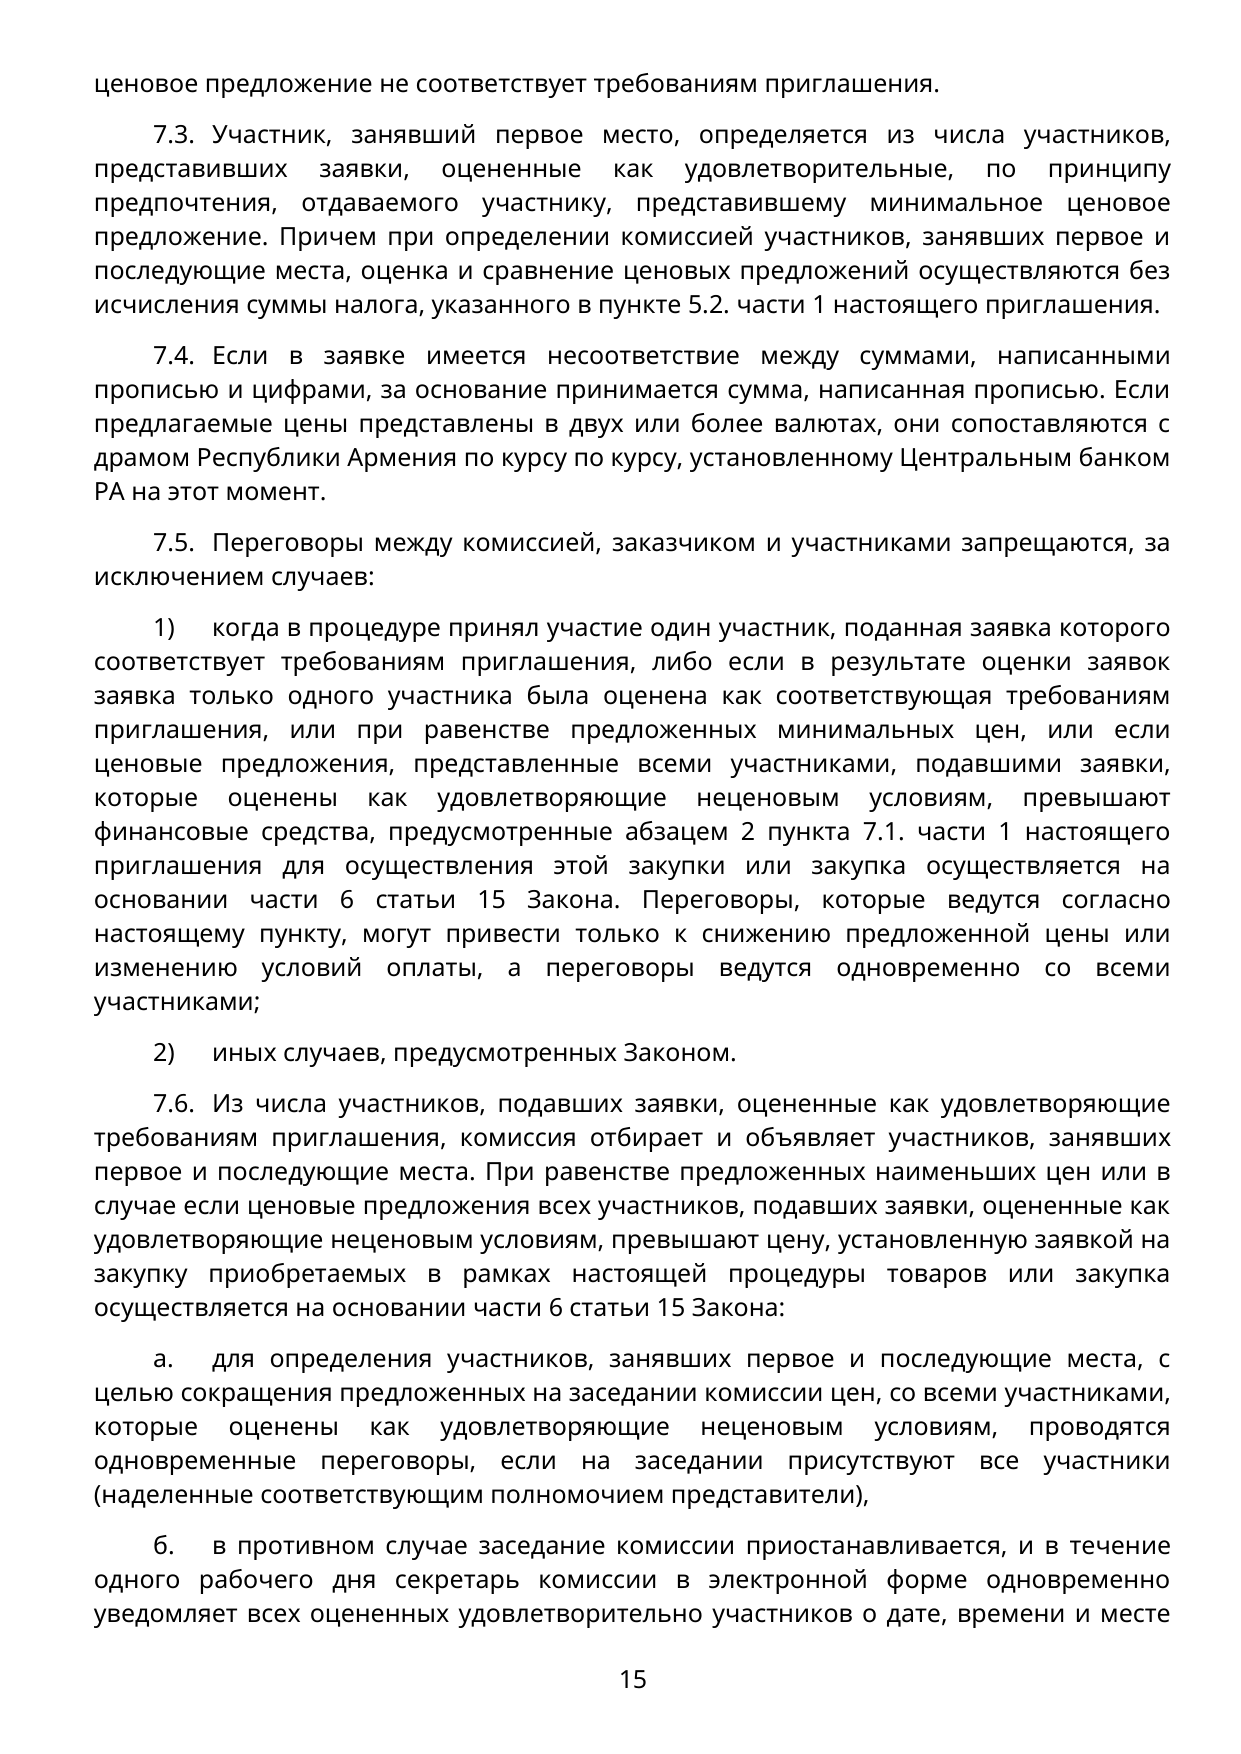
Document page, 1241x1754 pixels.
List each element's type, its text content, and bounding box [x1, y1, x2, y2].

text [94, 1527, 1172, 1629]
text 1) когда в процедуре принял участие один участник, поданная заявка которого соответствует требованиям приглашения, либо если в результате оценки заявок заявка только одного участника была оценена как соответствующая требованиям приглашения, или при равенстве предложенных минимальных цен, или если ценовые предложения, представленные всеми участниками, подавшими заявки, которые оценены как удовлетворяющие неценовым условиям, превышают финансовые средства, предусмотренные абзацем 2 пункта 7.1. части 1 настоящего приглашения для осуществления этой закупки или закупка осуществляется на основании части 6 статьи 15 Закона. Переговоры, которые ведутся согласно настоящему пункту, могут привести только к снижению предложенной цены или изменению условий оплаты, а переговоры ведутся одновременно со всеми участниками; [94, 609, 1172, 1018]
text 7.4. Если в заявке имеется несоответствие между суммами, написанными прописью и цифрами, за основание принимается сумма, написанная прописью. Если предлагаемые цены представлены в двух или более валютах, они сопоставляются с драмом Республики Армения по курсу по курсу, установленному Центральным банком РА на этот момент. [94, 337, 1172, 508]
text 7.6. Из числа участников, подавших заявки, оцененные как удовлетворяющие требованиям приглашения, комиссия отбирает и объявляет участников, занявших первое и последующие места. При равенстве предложенных наименьших цен или в случае если ценовые предложения всех участников, подавших заявки, оцененные как удовлетворяющие неценовым условиям, превышают цену, установленную заявкой на закупку приобретаемых в рамках настоящей процедуры товаров или закупка осуществляется на основании части 6 статьи 15 Закона: [94, 1085, 1172, 1324]
text 7.3. Участник, занявший первое место, определяется из числа участников, представивших заявки, оцененные как удовлетворительные, по принципу предпочтения, отдаваемого участнику, представившему минимальное ценовое предложение. Причем при определении комиссией участников, занявших первое и последующие места, оценка и сравнение ценовых предложений осуществляются без исчисления суммы налога, указанного в пункте 5.2. части 1 настоящего приглашения. [94, 116, 1172, 321]
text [94, 66, 1172, 100]
text а. для определения участников, занявших первое и последующие места, с целью сокращения предложенных на заседании комиссии цен, со всеми участниками, которые оценены как удовлетворяющие неценовым условиям, проводятся одновременные переговоры, если на заседании присутствуют все участники (наделенные соответствующим полномочием представители), [94, 1340, 1172, 1511]
text 2) иных случаев, предусмотренных Законом. [94, 1034, 1172, 1069]
text 7.5. Переговоры между комиссией, заказчиком и участниками запрещаются, за исключением случаев: [94, 524, 1172, 592]
